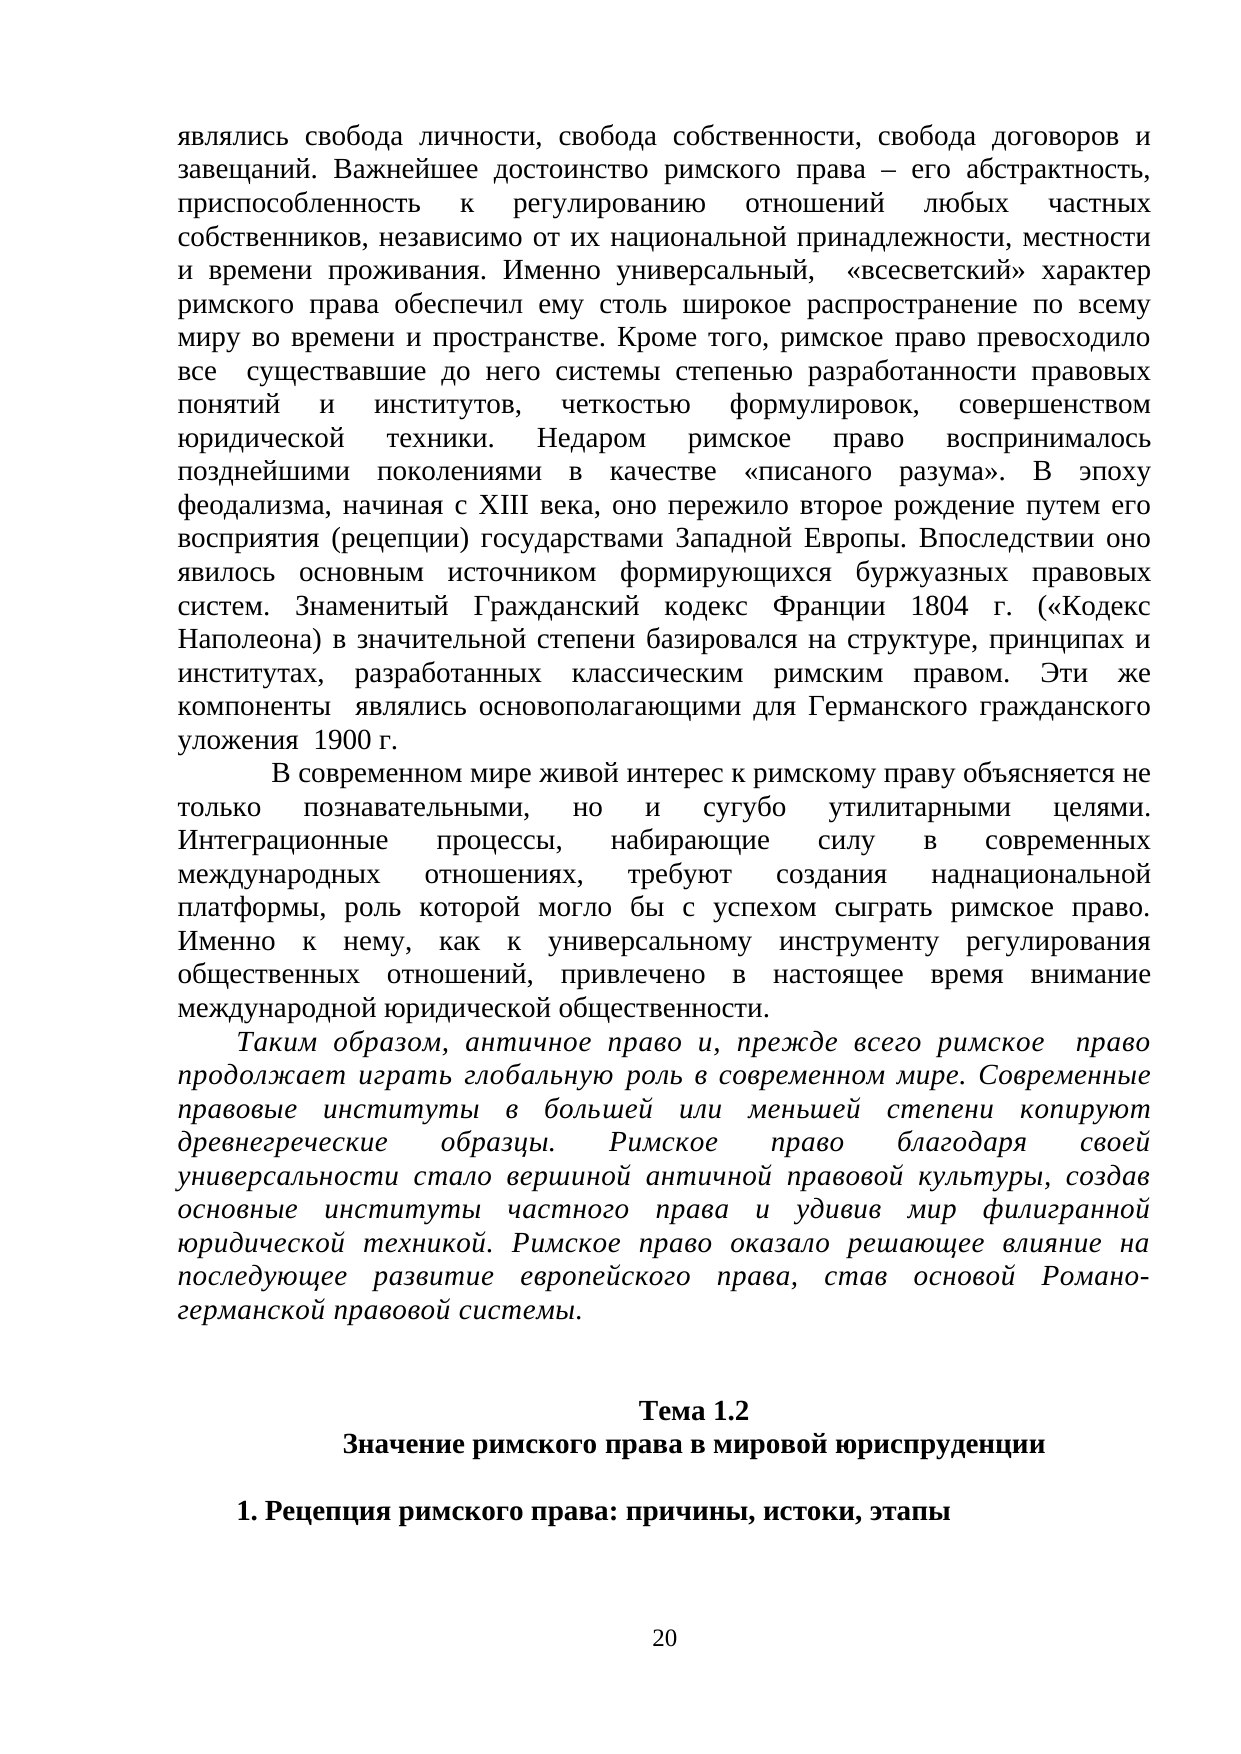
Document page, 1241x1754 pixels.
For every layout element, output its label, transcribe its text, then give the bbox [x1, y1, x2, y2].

text Таким образом, античное право и, прежде всего римское право продолжает играть глобальную роль в современном мире. Современные правовые институты в большей или меньшей степени копируют древнегреческие образцы. Римское право благодаря своей универсальности стало вершиной античной правовой культуры, создав основные институты частного права и удивив мир филигранной юридической техникой. Римское право оказало решающее влияние на последующее развитие европейского права, став основой Романо-германской правовой системы. [177, 1024, 1152, 1326]
text 1. Рецепция римского права: причины, истоки, этапы [177, 1493, 1152, 1527]
text Тема 1.2 [177, 1393, 1152, 1426]
text Значение римского права в мировой юриспруденции [177, 1426, 1152, 1460]
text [177, 118, 1152, 1024]
